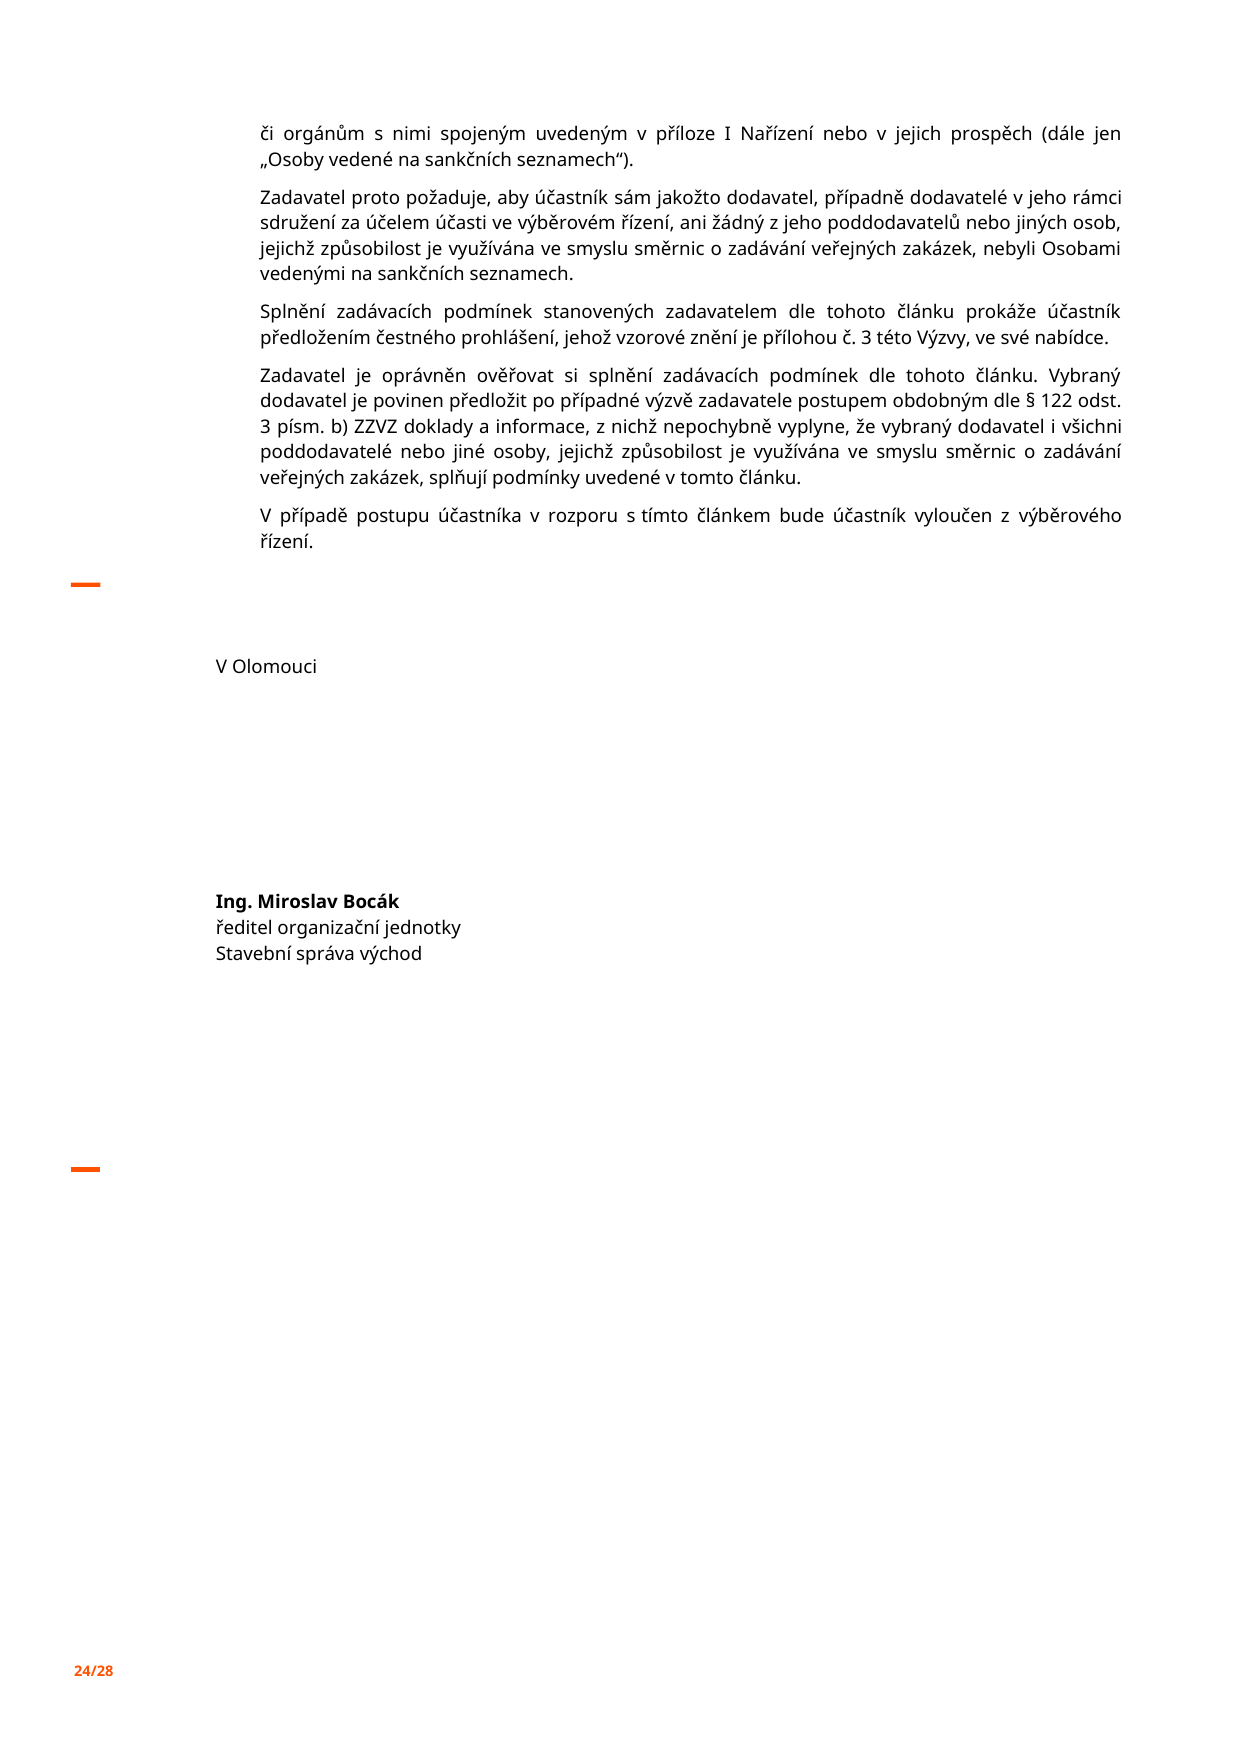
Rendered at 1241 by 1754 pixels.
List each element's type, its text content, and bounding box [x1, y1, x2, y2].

text Splnění zadávacích podmínek stanovených zadavatelem dle tohoto článku prokáže účastník předložením čestného prohlášení, jehož vzorové znění je přílohou č. 3 této Výzvy, ve své nabídce. [260, 299, 1122, 350]
text V případě postupu účastníka v rozporu s tímto článkem bude účastník vyloučen z výběrového řízení. [260, 502, 1122, 553]
text ředitel organizační jednotky [216, 914, 1122, 940]
text V Olomouci [216, 646, 1122, 679]
text Stavební správa východ [216, 940, 1122, 965]
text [260, 121, 1122, 172]
text Zadavatel je oprávněn ověřovat si splnění zadávacích podmínek dle tohoto článku. Vybraný dodavatel je povinen předložit po případné výzvě zadavatele postupem obdobným dle § 122 odst. 3 písm. b) ZZVZ doklady a informace, z nichž nepochybně vyplyne, že vybraný dodavatel i všichni poddodavatelé nebo jiné osoby, jejichž způsobilost je využívána ve smyslu směrnic o zadávání veřejných zakázek, splňují podmínky uvedené v tomto článku. [260, 362, 1122, 490]
text Zadavatel proto požaduje, aby účastník sám jakožto dodavatel, případně dodavatelé v jeho rámci sdružení za účelem účasti ve výběrovém řízení, ani žádný z jeho poddodavatelů nebo jiných osob, jejichž způsobilost je využívána ve smyslu směrnic o zadávání veřejných zakázek, nebyli Osobami vedenými na sankčních seznamech. [260, 184, 1122, 286]
text Ing. Miroslav Bocák [216, 889, 1122, 914]
